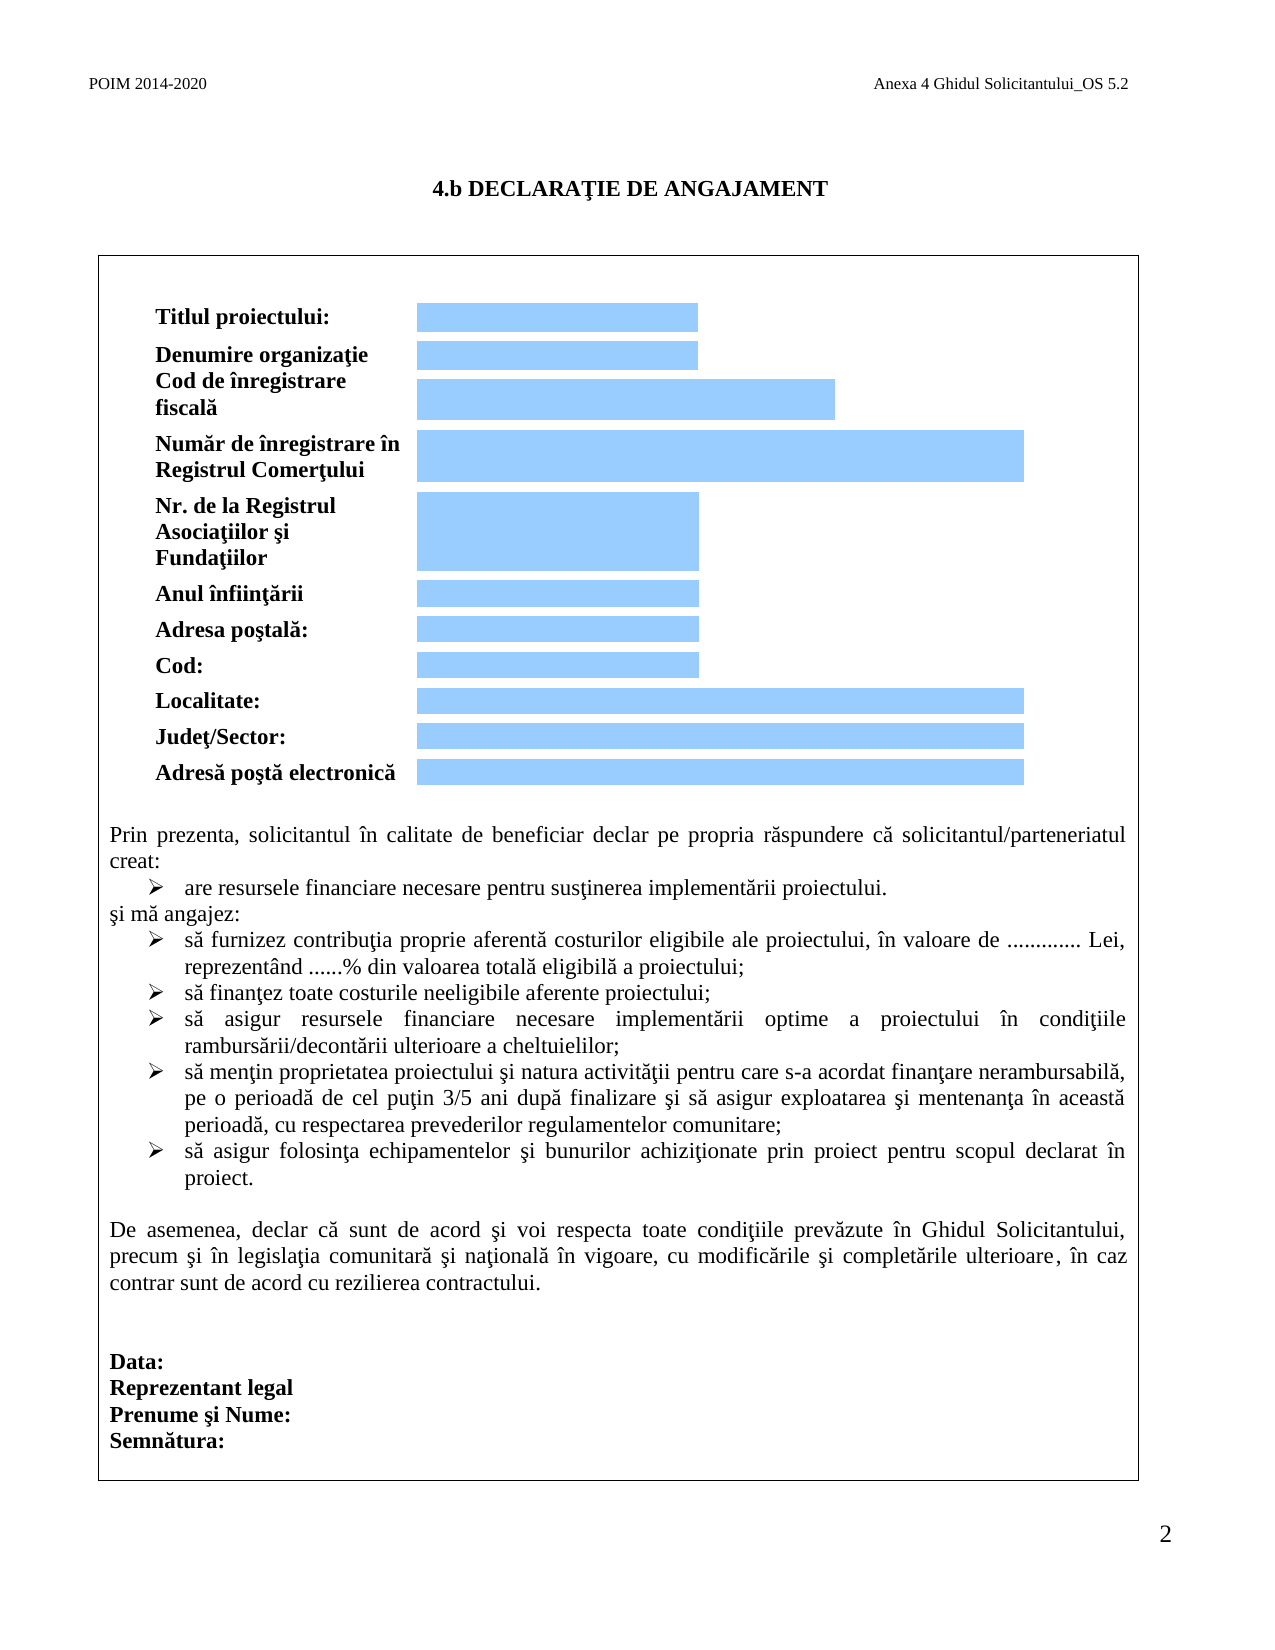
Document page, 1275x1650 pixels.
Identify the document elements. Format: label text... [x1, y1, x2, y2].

text 4.b DECLARAŢIE DE ANGAJAMENT [89, 176, 1172, 202]
table_header Prin prezenta, solicitantul în calitate de beneficiar declar pe propria răspundere că solicitantul/parteneriatul creat: are resursele financiare necesare pentru susţinerea implementării proiectului. şi mă angajez: să furnizez contribuţia proprie aferentă costurilor eligibile ale proiectului, în valoare de ............. Lei, reprezentând ......% din valoarea totală eligibilă a proiectului; să finanţez toate costurile neeligibile aferente proiectului; să asigur resursele financiare necesare implementării optime a proiectului în condiţiile rambursării/decontării ulterioare a cheltuielilor; să menţin proprietatea proiectului şi natura activităţii pentru care s-a acordat finanţare nerambursabilă, pe o perioadă de cel puţin 3/5 ani după finalizare şi să asigur exploatarea şi mentenanţa în această perioadă, cu respectarea prevederilor regulamentelor comunitare; să asigur folosinţa echipamentelor şi bunurilor achiziţionate prin proiect pentru scopul declarat în proiect. De asemenea, declar că sunt de acord şi voi respecta toate condiţiile prevăzute în Ghidul Solicitantului, precum şi în legislaţia comunitară şi naţională în vigoare, cu modificările şi completările ulterioare, în caz contrar sunt de acord cu rezilierea contractului. Data: Reprezentant legal Prenume şi Nume: Semnătura: [99, 256, 1138, 1480]
